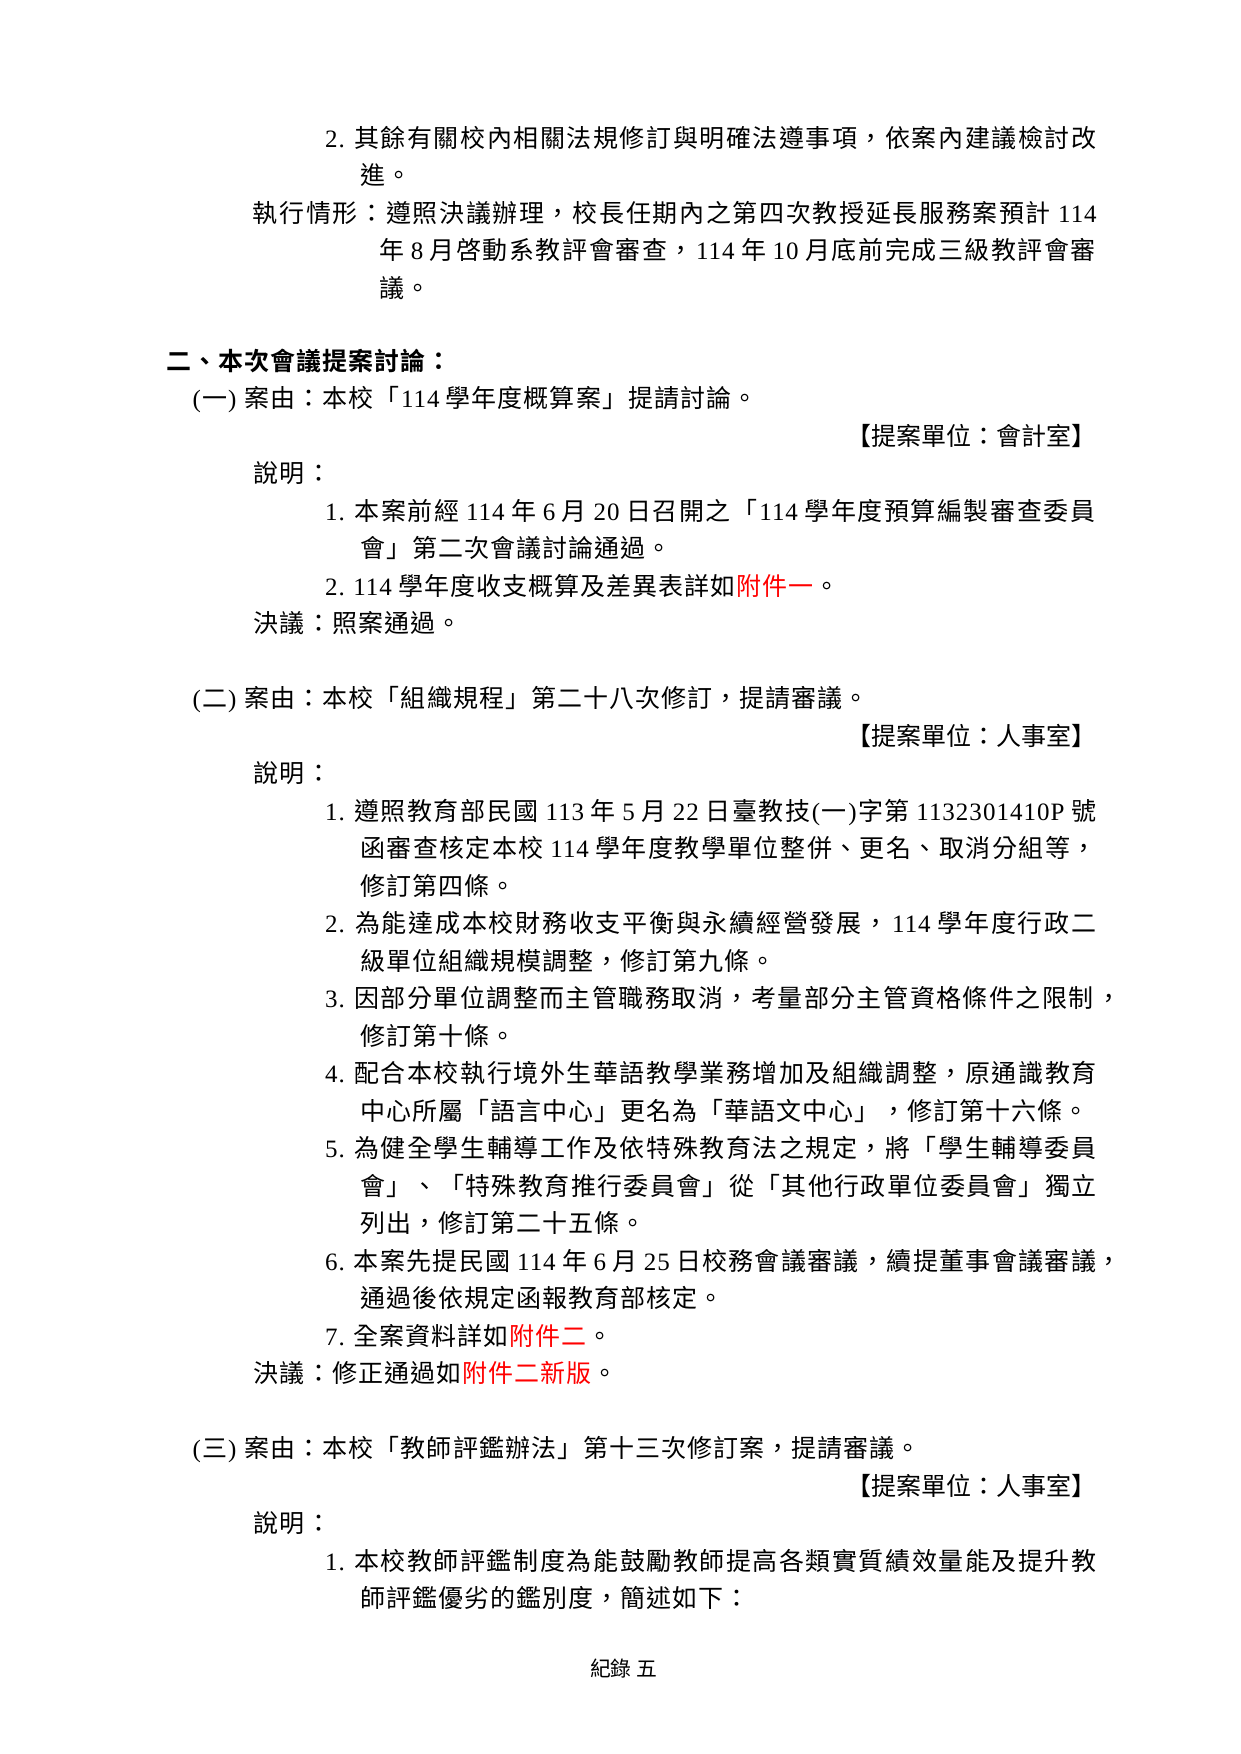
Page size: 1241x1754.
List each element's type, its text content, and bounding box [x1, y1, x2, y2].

text 7. 全案資料詳如附件二。 [325, 1315, 1097, 1353]
text 2. 為能達成本校財務收支平衡與永續經營發展，114學年度行政二級單位組織規模調整，修訂第九條。 [325, 903, 1097, 978]
text 3. 因部分單位調整而主管職務取消，考量部分主管資格條件之限制，修訂第十條。 [325, 978, 1097, 1053]
text (三) 案由：本校「教師評鑑辦法」第十三次修訂案，提請審議。 [192, 1428, 1097, 1465]
text (一) 案由：本校「114學年度概算案」提請討論。 [192, 378, 1097, 415]
text 1. 遵照教育部民國113年5月22日臺教技(一)字第1132301410P號函審查核定本校114學年度教學單位整併、更名、取消分組等，修訂第四條。 [325, 790, 1097, 903]
text 說明： [254, 453, 1097, 490]
text 決議：修正通過如附件二新版。 [254, 1353, 1097, 1390]
text 6. 本案先提民國114年6月25日校務會議審議，續提董事會議審議，通過後依規定函報教育部核定。 [325, 1240, 1097, 1315]
text 2. 114學年度收支概算及差異表詳如附件一。 [325, 565, 1097, 603]
text 決議：照案通過。 [254, 603, 1097, 640]
text 1. 本校教師評鑑制度為能鼓勵教師提高各類實質績效量能及提升教師評鑑優劣的鑑別度，簡述如下： [325, 1540, 1097, 1615]
text 【提案單位：會計室】 [192, 415, 1097, 453]
text 5. 為健全學生輔導工作及依特殊教育法之規定，將「學生輔導委員會」、「特殊教育推行委員會」從「其他行政單位委員會」獨立列出，修訂第二十五條。 [325, 1128, 1097, 1240]
text 二、本次會議提案討論： [166, 342, 1097, 378]
text 4. 配合本校執行境外生華語教學業務增加及組織調整，原通識教育中心所屬「語言中心」更名為「華語文中心」，修訂第十六條。 [325, 1053, 1097, 1128]
text (二) 案由：本校「組織規程」第二十八次修訂，提請審議。 [192, 678, 1097, 715]
text 說明： [254, 753, 1097, 790]
text 2. 其餘有關校內相關法規修訂與明確法遵事項，依案內建議檢討改進。 [325, 117, 1097, 192]
text 【提案單位：人事室】 [192, 715, 1097, 753]
text 1. 本案前經114年6月20日召開之「114學年度預算編製審查委員會」第二次會議討論通過。 [325, 490, 1097, 565]
text 【提案單位：人事室】 [192, 1465, 1097, 1503]
text 說明： [254, 1503, 1097, 1540]
text 執行情形：遵照決議辦理，校長任期內之第四次教授延長服務案預計114年8月啓動系教評會審查，114年10月底前完成三級教評會審議。 [252, 192, 1097, 305]
